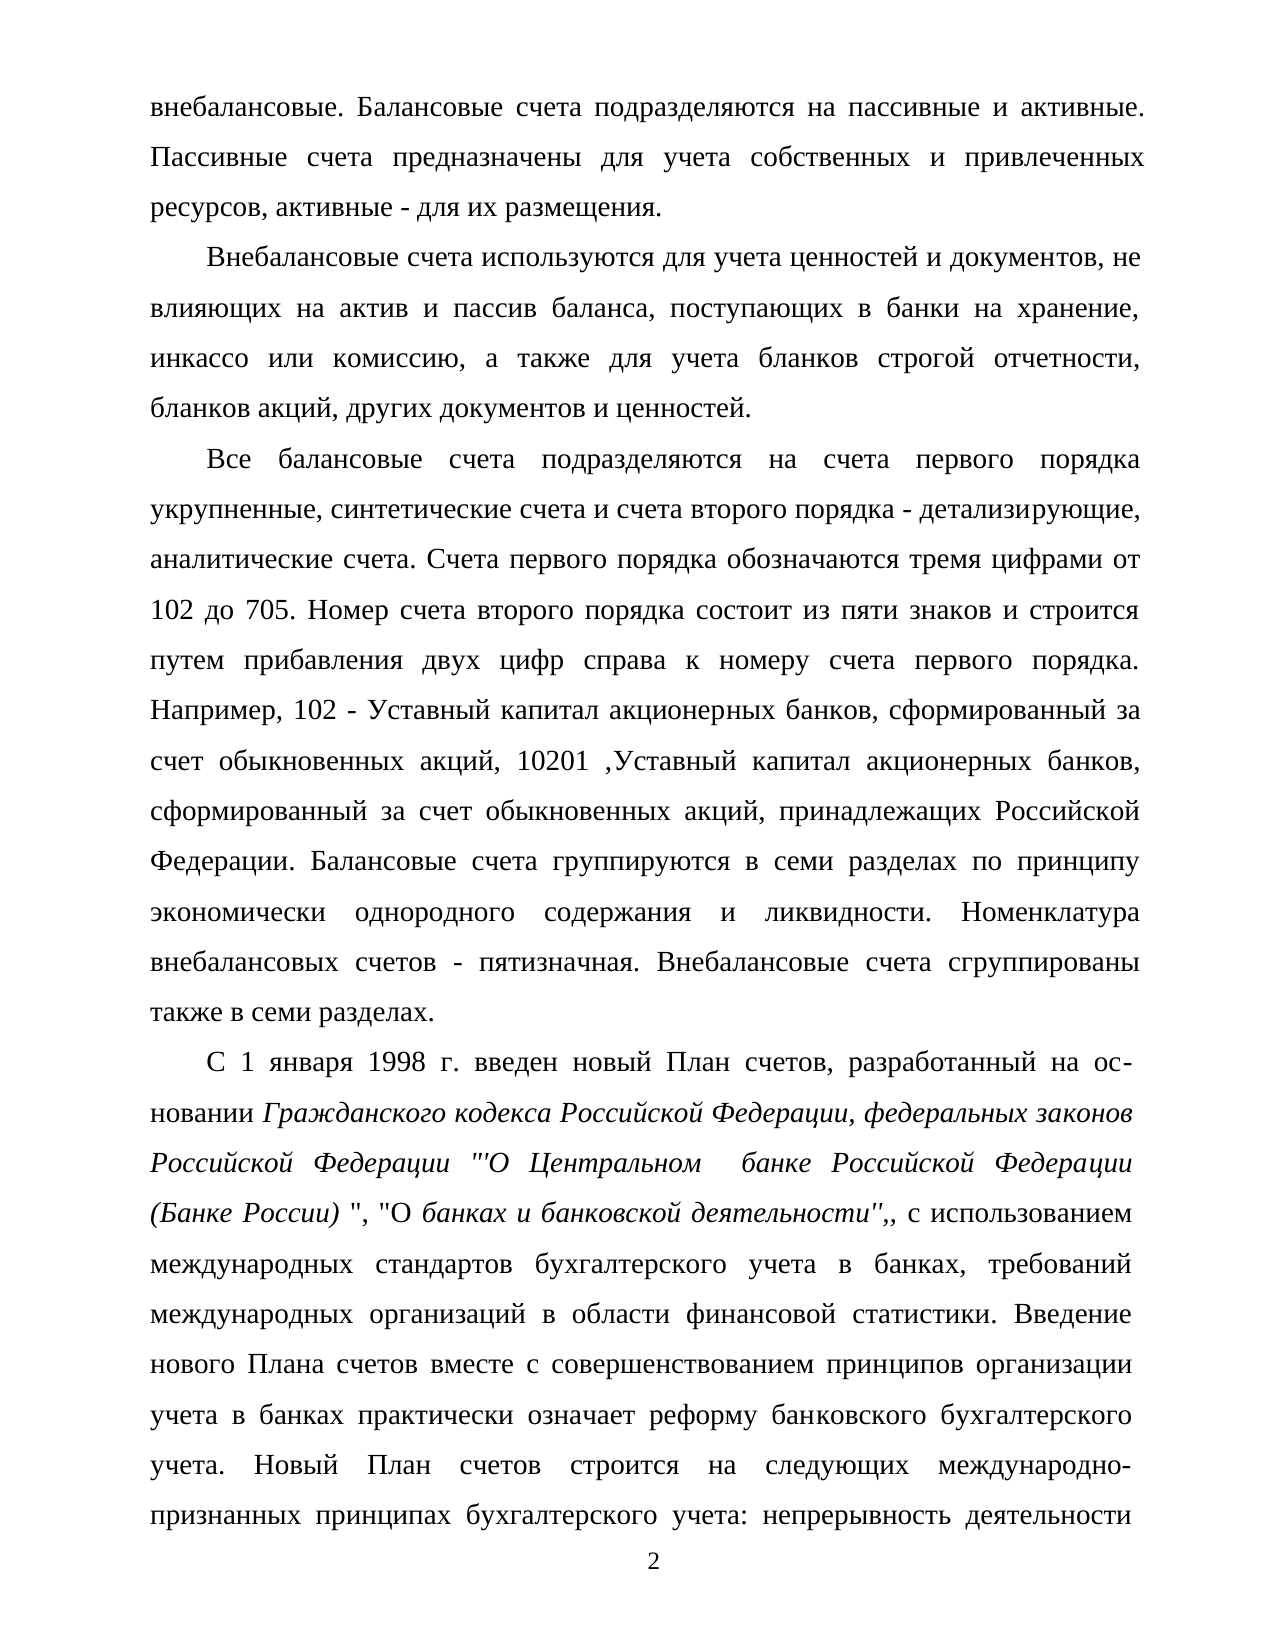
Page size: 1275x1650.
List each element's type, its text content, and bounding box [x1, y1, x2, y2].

text Все балансовые счета подразделяются на счета первого порядка укрупненные, синтетические счета и счета второго порядка - детализирующие, аналитические счета. Счета первого порядка обозначаются тремя цифрами от 102 до 705. Номер счета второго порядка состоит из пяти знаков и строится путем прибавления двух цифр справа к номеру счета первого порядка. Например, 102 - Уставный капитал акционерных банков, сформированный за счет обыкновенных акций, 10201 ,Уставный капитал акционерных банков, сформированный за счет обыкновенных акций, принадлежащих Российской Федерации. Балансовые счета группируются в семи разделах по принципу экономически однородного содержания и ликвидности. Номенклатура внебалансовых счетов - пятизначная. Внебалансовые счета сгруппированы также в семи разделах. [150, 441, 1141, 1028]
text Внебалансовые счета используются для учета ценностей и документов, не влияющих на актив и пассив баланса, поступающих в банки на хранение, инкассо или комиссию, а также для учета бланков строгой отчетности, бланков акций, других документов и ценностей. [150, 239, 1141, 424]
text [150, 1044, 1132, 1531]
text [150, 89, 1146, 223]
